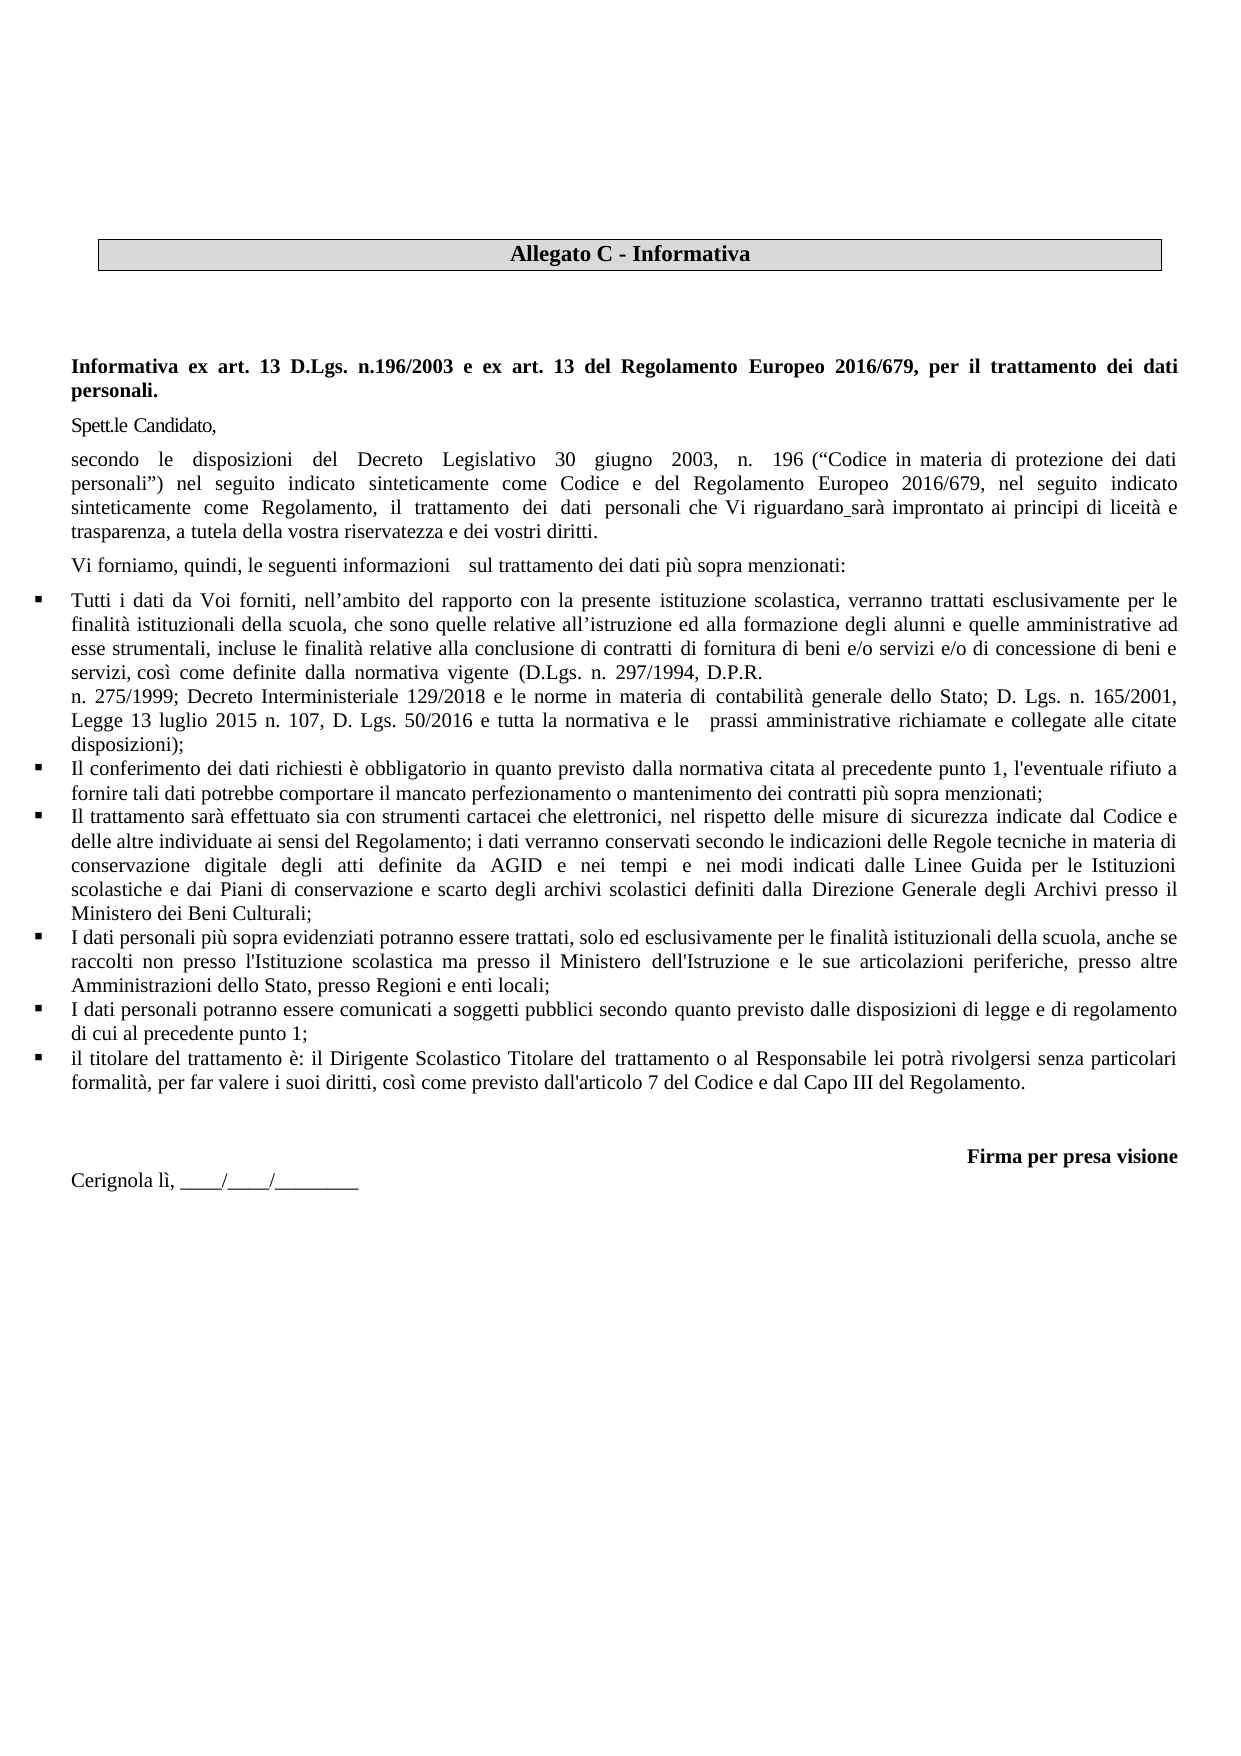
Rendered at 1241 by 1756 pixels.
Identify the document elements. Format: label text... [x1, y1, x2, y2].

text Cerignola lì, ____/____/________ [71, 1168, 1178, 1192]
list Il trattamento sarà effettuato sia con strumenti cartacei che elettronici, nel rispetto delle misure di sicurezza indicate dal Codice e delle altre individuate ai sensi del Regolamento; i dati verranno conservati secondo le indicazioni delle Regole tecniche in materia di conservazione digitale degli atti definite da AGID e nei tempi e nei modi indicati dalle Linee Guida per le Istituzioni scolastiche e dai Piani di conservazione e scarto degli archivi scolastici definiti dalla Direzione Generale degli Archivi presso il Ministero dei Beni Culturali; [33, 804, 1178, 925]
list I dati personali più sopra evidenziati potranno essere trattati, solo ed esclusivamente per le finalità istituzionali della scuola, anche se raccolti non presso l'Istituzione scolastica ma presso il Ministero dell'Istruzione e le sue articolazioni periferiche, presso altre Amministrazioni dello Stato, presso Regioni e enti locali; [33, 925, 1178, 997]
text Informativa ex art. 13 D.Lgs. n.196/2003 e ex art. 13 del Regolamento Europeo 2016/679, per il trattamento dei dati personali. [71, 354, 1178, 402]
list Tutti i dati da Voi forniti, nell’ambito del rapporto con la presente istituzione scolastica, verranno trattati esclusivamente per le finalità istituzionali della scuola, che sono quelle relative all’istruzione ed alla formazione degli alunni e quelle amministrative ad esse strumentali, incluse le finalità relative alla conclusione di contratti di fornitura di beni e/o servizi e/o di concessione di beni e servizi, così come definite dalla normativa vigente (D.Lgs. n. 297/1994, D.P.R. [33, 588, 1178, 684]
list Il conferimento dei dati richiesti è obbligatorio in quanto previsto dalla normativa citata al precedente punto 1, l'eventuale rifiuto a fornire tali dati potrebbe comportare il mancato perfezionamento o mantenimento dei contratti più sopra menzionati; [33, 756, 1178, 804]
list il titolare del trattamento è: il Dirigente Scolastico Titolare del trattamento o al Responsabile lei potrà rivolgersi senza particolari formalità, per far valere i suoi diritti, così come previsto dall'articolo 7 del Codice e dal Capo III del Regolamento. [33, 1045, 1178, 1094]
text secondo le disposizioni del Decreto Legislativo 30 giugno 2003, n. 196 (“Codice in materia di protezione dei dati personali”) nel seguito indicato sinteticamente come Codice e del Regolamento Europeo 2016/679, nel seguito indicato sinteticamente come Regolamento, il trattamento dei dati personali che Vi riguardano sarà improntato ai principi di liceità e trasparenza, a tutela della vostra riservatezza e dei vostri diritti. [71, 447, 1178, 543]
text Spett.le Candidato, [71, 412, 1178, 437]
text Vi forniamo, quindi, le seguenti informazioni sul trattamento dei dati più sopra menzionati: [71, 553, 1178, 577]
text n. 275/1999; Decreto Interministeriale 129/2018 e le norme in materia di contabilità generale dello Stato; D. Lgs. n. 165/2001, Legge 13 luglio 2015 n. 107, D. Lgs. 50/2016 e tutta la normativa e le prassi amministrative richiamate e collegate alle citate disposizioni); [71, 684, 1178, 756]
list I dati personali potranno essere comunicati a soggetti pubblici secondo quanto previsto dalle disposizioni di legge e di regolamento di cui al precedente punto 1; [33, 997, 1178, 1045]
text Firma per presa visione [71, 1144, 1178, 1168]
